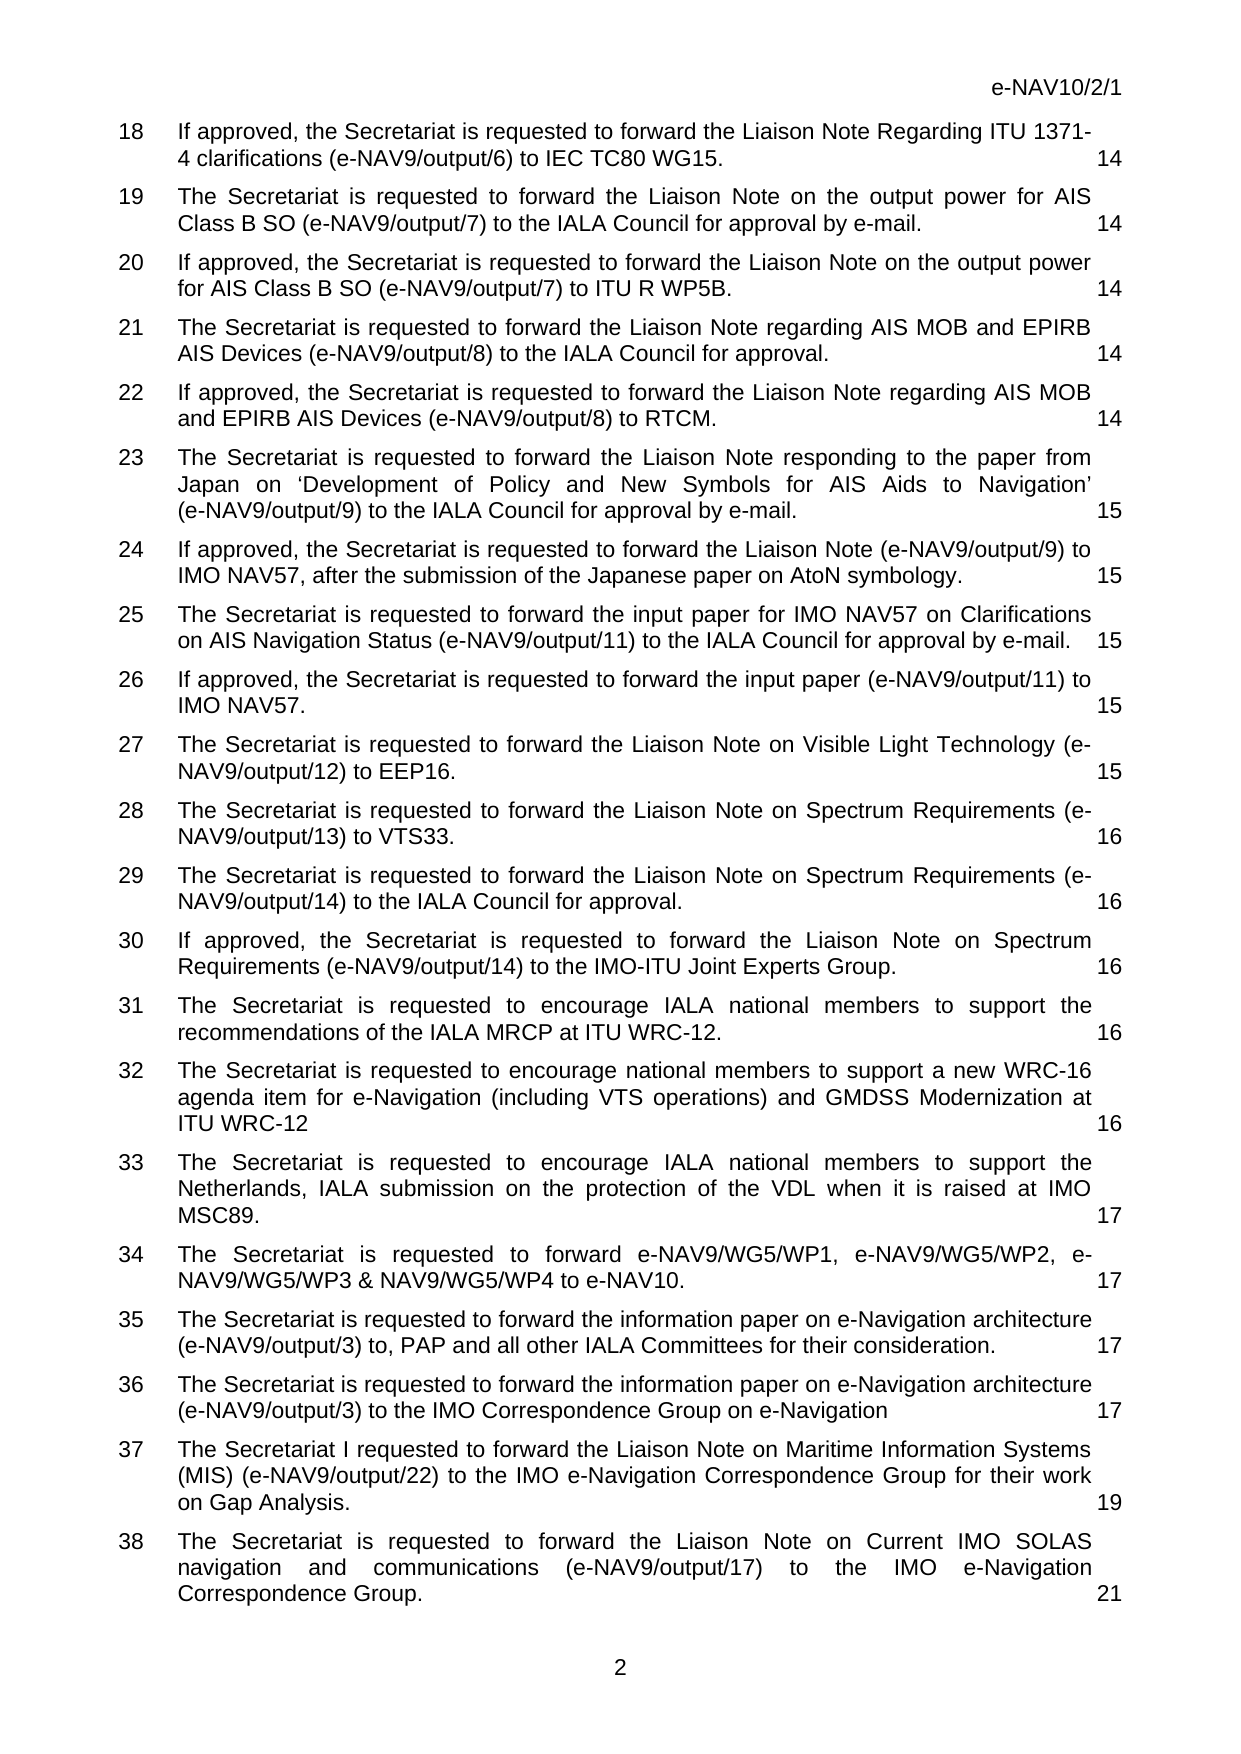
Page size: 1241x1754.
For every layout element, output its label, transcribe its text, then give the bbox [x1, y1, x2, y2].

list If approved, the Secretariat is requested to forward the Liaison Note on the output power for AIS Class B SO (e-NAV9/output/7) to ITU R WP5B. 14 [118, 248, 1093, 301]
list The Secretariat is requested to encourage IALA national members to support the Netherlands, IALA submission on the protection of the VDL when it is raised at IMO MSC89. 17 [118, 1149, 1093, 1228]
list The Secretariat is requested to forward the information paper on e-Navigation architecture (e-NAV9/output/3) to, PAP and all other IALA Committees for their consideration. 17 [118, 1306, 1093, 1358]
list The Secretariat I requested to forward the Liaison Note on Maritime Information Systems (MIS) (e-NAV9/output/22) to the IMO e-Navigation Correspondence Group for their work on Gap Analysis. 19 [118, 1436, 1093, 1515]
list If approved, the Secretariat is requested to forward the Liaison Note regarding AIS MOB and EPIRB AIS Devices (e-NAV9/output/8) to RTCM. 14 [118, 379, 1093, 432]
list If approved, the Secretariat is requested to forward the Liaison Note Regarding ITU 1371-4 clarifications (e-NAV9/output/6) to IEC TC80 WG15. 14 [118, 118, 1093, 171]
list The Secretariat is requested to forward the information paper on e-Navigation architecture (e-NAV9/output/3) to the IMO Correspondence Group on e-Navigation 17 [118, 1371, 1093, 1424]
list If approved, the Secretariat is requested to forward the Liaison Note (e-NAV9/output/9) to IMO NAV57, after the submission of the Japanese paper on AtoN symbology. 15 [118, 536, 1093, 588]
list The Secretariat is requested to encourage IALA national members to support the recommendations of the IALA MRCP at ITU WRC-12. 16 [118, 992, 1093, 1045]
list The Secretariat is requested to forward the Liaison Note on Spectrum Requirements (e-NAV9/output/14) to the IALA Council for approval. 16 [118, 862, 1093, 914]
list The Secretariat is requested to forward the Liaison Note on the output power for AIS Class B SO (e-NAV9/output/7) to the IALA Council for approval by e-mail. 14 [118, 183, 1093, 236]
list If approved, the Secretariat is requested to forward the input paper (e-NAV9/output/11) to IMO NAV57. 15 [118, 666, 1093, 719]
list If approved, the Secretariat is requested to forward the Liaison Note on Spectrum Requirements (e-NAV9/output/14) to the IMO-ITU Joint Experts Group. 16 [118, 927, 1093, 980]
list The Secretariat is requested to forward the Liaison Note on Current IMO SOLAS navigation and communications (e-NAV9/output/17) to the IMO e-Navigation Correspondence Group. 21 [118, 1528, 1093, 1607]
list The Secretariat is requested to encourage national members to support a new WRC-16 agenda item for e-Navigation (including VTS operations) and GMDSS Modernization at ITU WRC-12 16 [118, 1057, 1093, 1136]
list The Secretariat is requested to forward the Liaison Note on Visible Light Technology (e-NAV9/output/12) to EEP16. 15 [118, 731, 1093, 784]
list The Secretariat is requested to forward the Liaison Note regarding AIS MOB and EPIRB AIS Devices (e-NAV9/output/8) to the IALA Council for approval. 14 [118, 314, 1093, 366]
list The Secretariat is requested to forward the Liaison Note on Spectrum Requirements (e-NAV9/output/13) to VTS33. 16 [118, 797, 1093, 849]
list The Secretariat is requested to forward e-NAV9/WG5/WP1, e-NAV9/WG5/WP2, e-NAV9/WG5/WP3 & NAV9/WG5/WP4 to e-NAV10. 17 [118, 1241, 1093, 1293]
list The Secretariat is requested to forward the input paper for IMO NAV57 on Clarifications on AIS Navigation Status (e-NAV9/output/11) to the IALA Council for approval by e-mail. 15 [118, 601, 1093, 654]
list The Secretariat is requested to forward the Liaison Note responding to the paper from Japan on ‘Development of Policy and New Symbols for AIS Aids to Navigation’ (e-NAV9/output/9) to the IALA Council for approval by e-mail. 15 [118, 444, 1093, 523]
